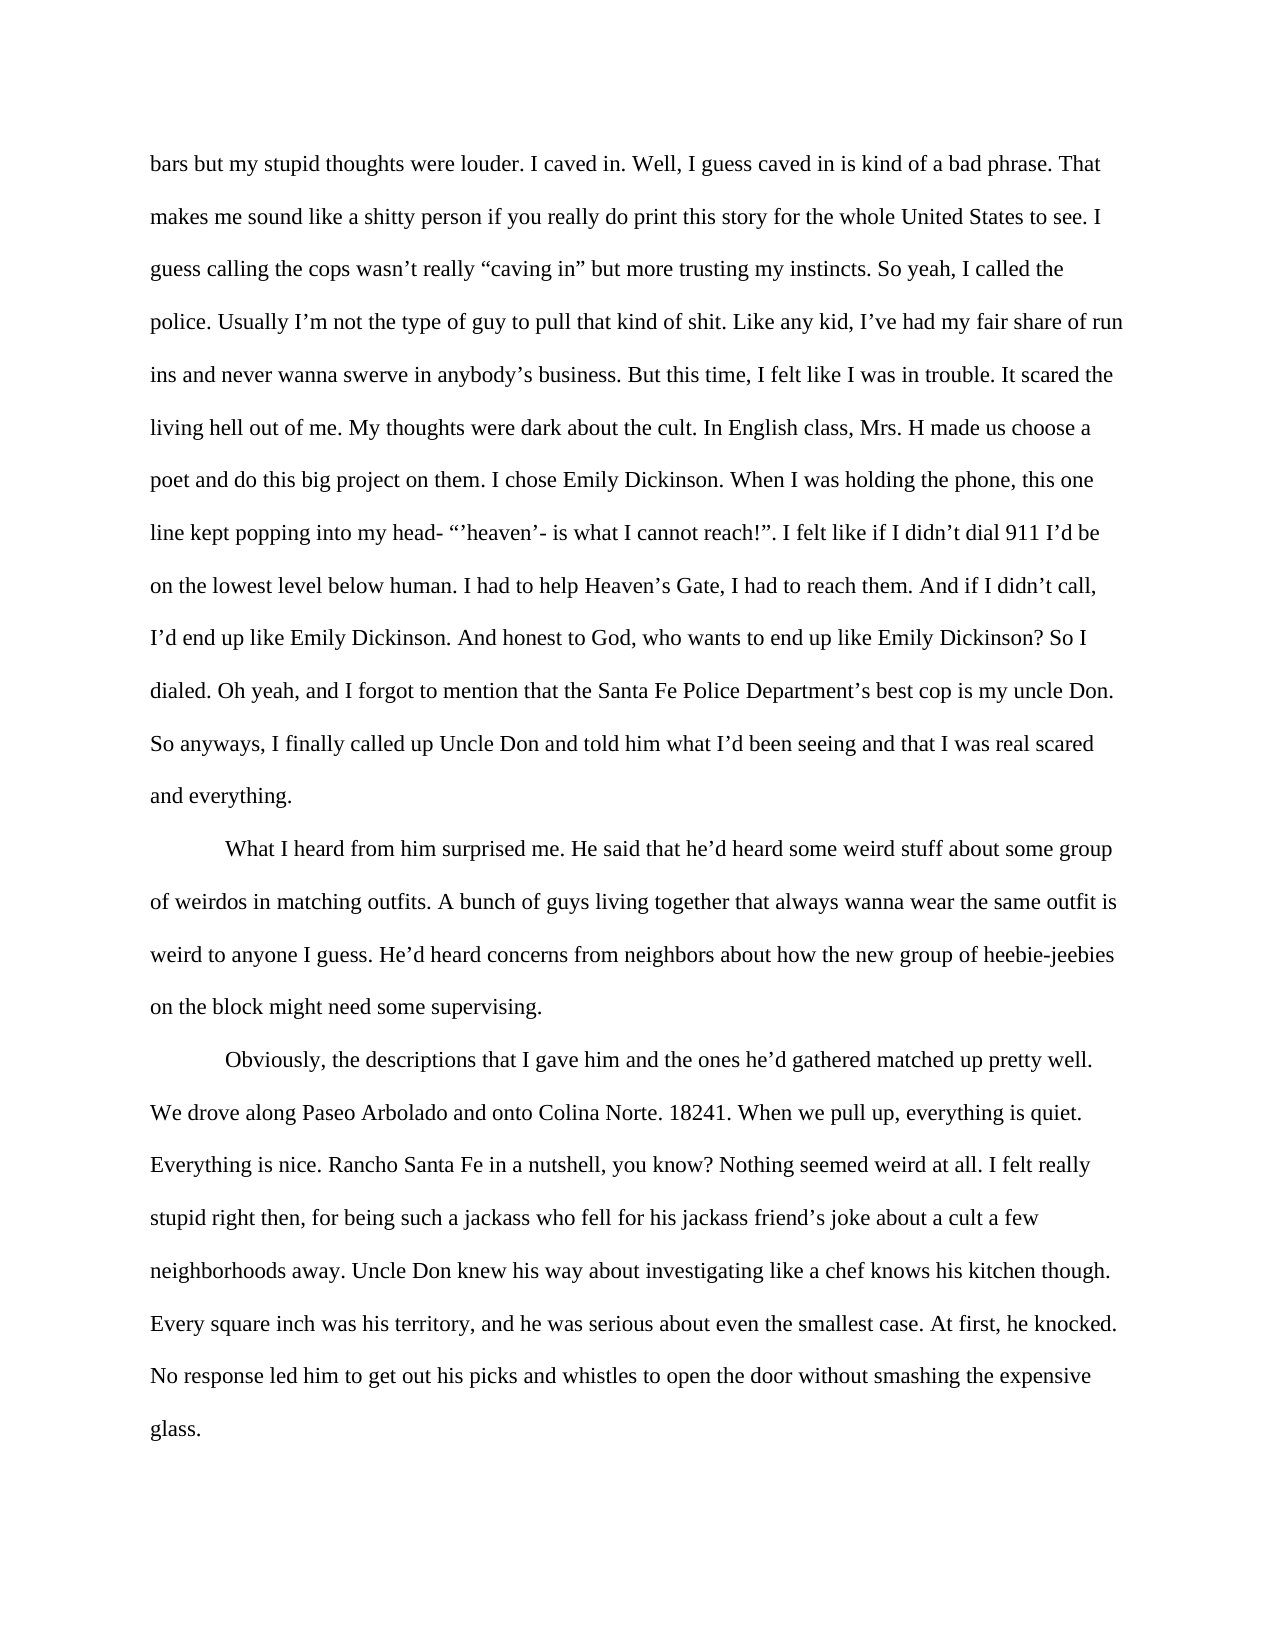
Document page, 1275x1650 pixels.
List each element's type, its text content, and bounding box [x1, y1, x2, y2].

text What I heard from him surprised me. He said that he’d heard some weird stuff about some group of weirdos in matching outfits. A bunch of guys living together that always wanna wear the same outfit is weird to anyone I guess. He’d heard concerns from neighbors about how the new group of heebie-jeebies on the block might need some supervising. [150, 835, 1125, 1020]
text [150, 150, 1125, 809]
text Obviously, the descriptions that I gave him and the ones he’d gathered matched up pretty well. We drove along Paseo Arbolado and onto Colina Norte. 18241. When we pull up, everything is quiet. Everything is nice. Rancho Santa Fe in a nutshell, you know? Nothing seemed weird at all. I felt really stupid right then, for being such a jackass who fell for his jackass friend’s joke about a cult a few neighborhoods away. Uncle Don knew his way about investigating like a chef knows his kitchen though. Every square inch was his territory, and he was serious about even the smallest case. At first, he knocked. No response led him to get out his picks and whistles to open the door without smashing the expensive glass. [150, 1046, 1125, 1441]
